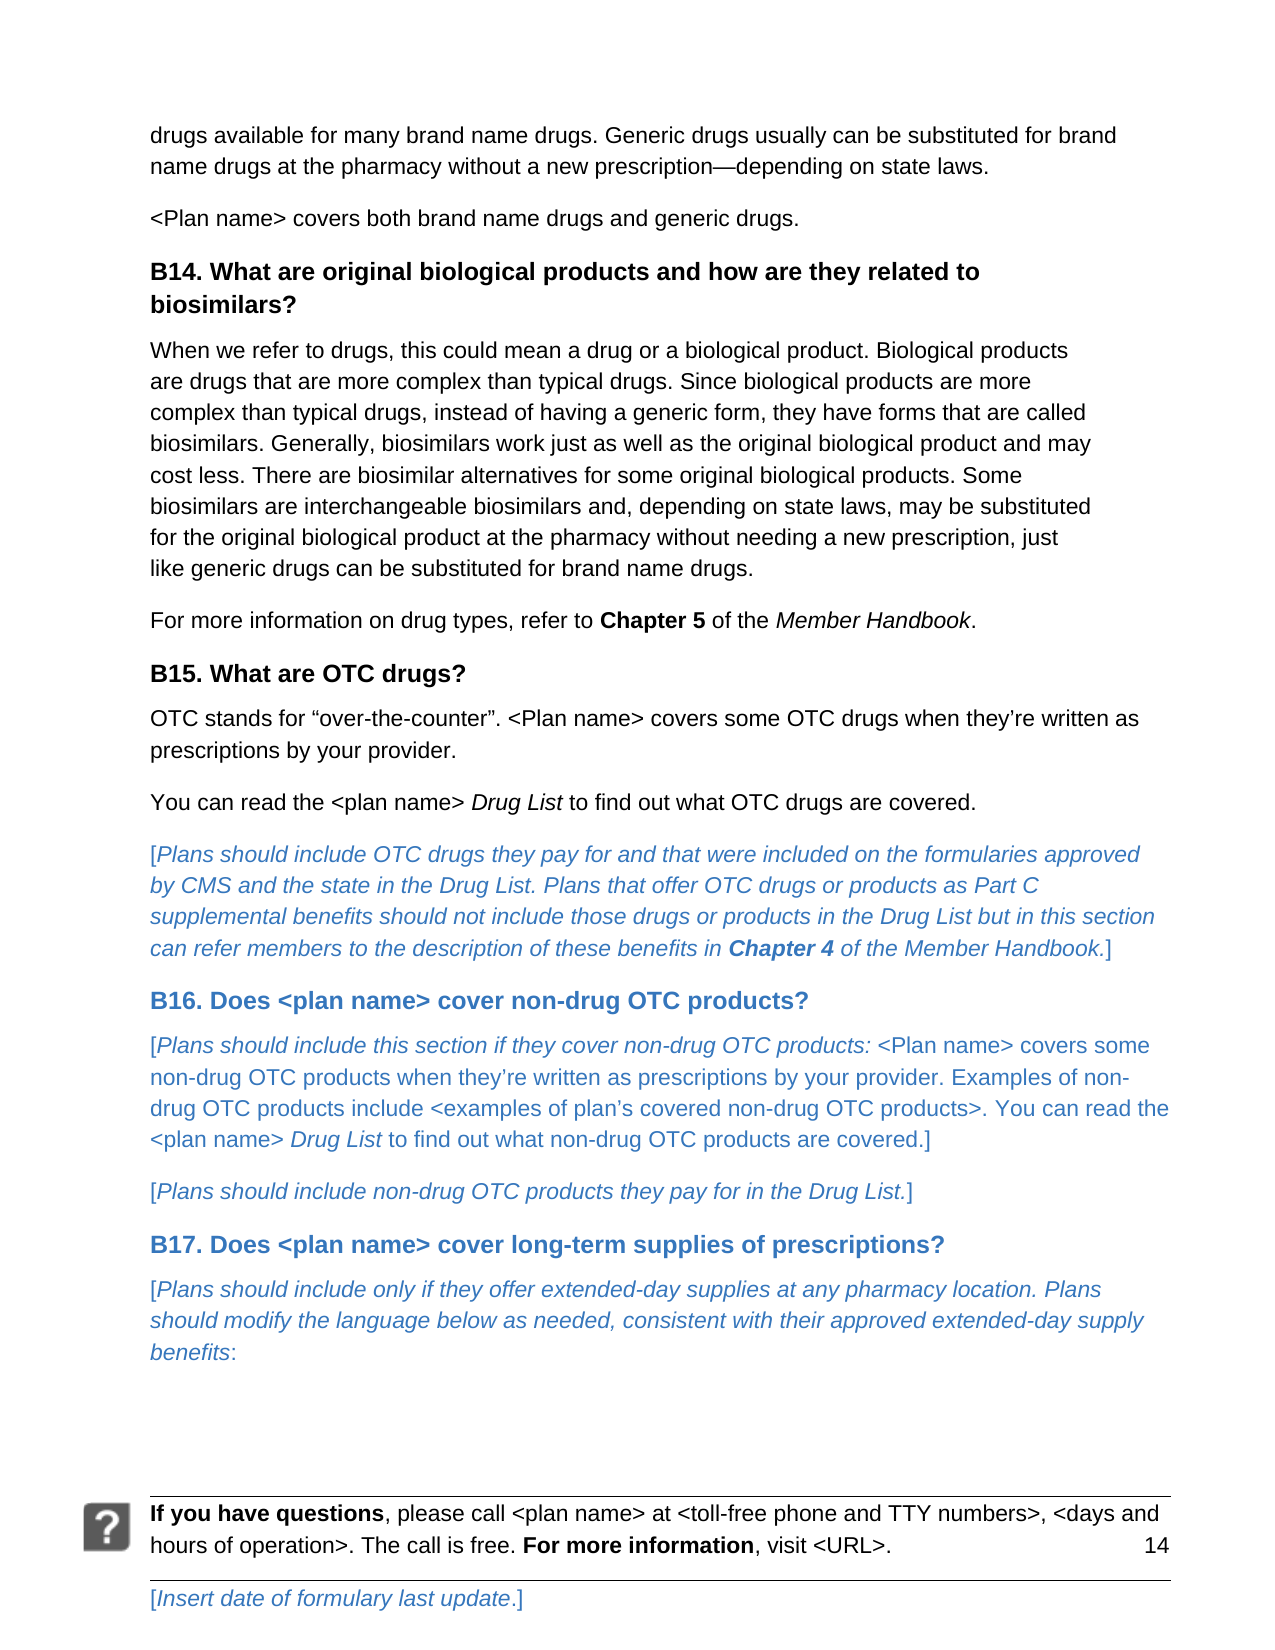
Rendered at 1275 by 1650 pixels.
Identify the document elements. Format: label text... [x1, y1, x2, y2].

text [Plans should include this section if they cover non-drug OTC products: <Plan name> covers some non-drug OTC products when they’re written as prescriptions by your provider. Examples of non-drug OTC products include <examples of plan’s covered non-drug OTC products>. You can read the <plan name> Drug List to find out what non-drug OTC products are covered.] [150, 1029, 1171, 1154]
text [Plans should include non-drug OTC products they pay for in the Drug List.] [150, 1175, 1171, 1206]
text When we refer to drugs, this could mean a drug or a biological product. Biological products are drugs that are more complex than typical drugs. Since biological products are more complex than typical drugs, instead of having a generic form, they have forms that are called biosimilars. Generally, biosimilars work just as well as the original biological product and may cost less. There are biosimilar alternatives for some original biological products. Some biosimilars are interchangeable biosimilars and, depending on state laws, may be substituted for the original biological product at the pharmacy without needing a new prescription, just like generic drugs can be substituted for brand name drugs. [150, 333, 1096, 583]
text [Plans should include OTC drugs they pay for and that were included on the formularies approved by CMS and the state in the Drug List. Plans that offer OTC drugs or products as Part C supplemental benefits should not include those drugs or products in the Drug List but in this section can refer members to the description of these benefits in Chapter 4 of the Member Handbook.] [150, 837, 1171, 962]
subtitle B17. Does <plan name> cover long-term supplies of prescriptions? [150, 1227, 1096, 1260]
text <Plan name> covers both brand name drugs and generic drugs. [150, 202, 1171, 233]
subtitle B14. What are original biological products and how are they related to biosimilars? [150, 254, 1096, 321]
subtitle B16. Does <plan name> cover non-drug OTC products? [150, 983, 1096, 1016]
text For more information on drug types, refer to Chapter 5 of the Member Handbook. [150, 604, 1096, 635]
subtitle B15. What are OTC drugs? [150, 656, 1096, 689]
picture [83, 1502, 132, 1553]
text You can read the <plan name> Drug List to find out what OTC drugs are covered. [150, 785, 1171, 816]
text [Plans should include only if they offer extended-day supplies at any pharmacy location. Plans should modify the language below as needed, consistent with their approved extended-day supply benefits: [150, 1273, 1171, 1366]
text OTC stands for “over-the-counter”. <Plan name> covers some OTC drugs when they’re written as prescriptions by your provider. [150, 702, 1171, 764]
